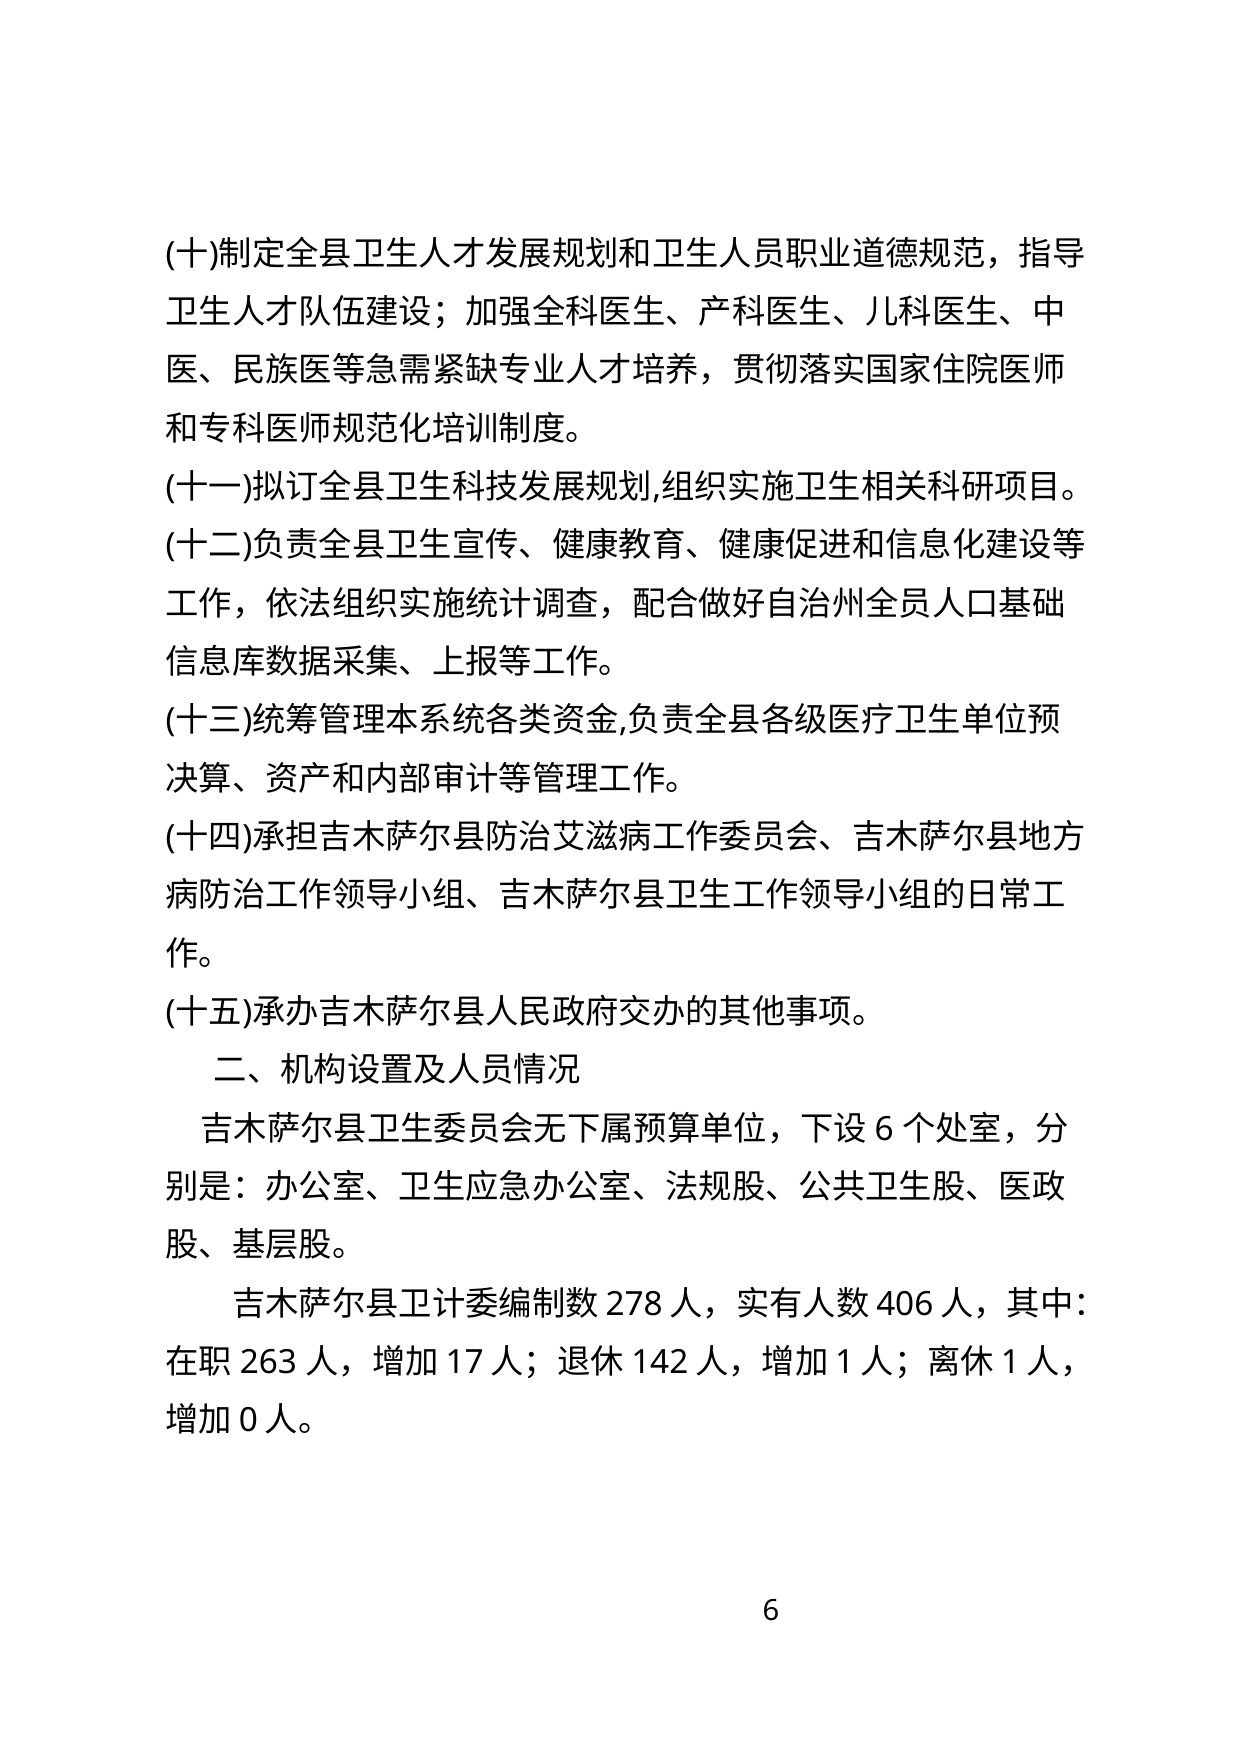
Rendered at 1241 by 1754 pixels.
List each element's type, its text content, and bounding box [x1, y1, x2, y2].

text 二、机构设置及人员情况 [165, 1035, 1092, 1093]
text 吉木萨尔县卫生委员会无下属预算单位，下设 6 个处室，分别是：办公室、卫生应急办公室、法规股、公共卫生股、医政股、基层股。 [165, 1093, 1092, 1268]
text (十一)拟订全县卫生科技发展规划,组织实施卫生相关科研项目。 [165, 452, 1092, 510]
text (十二)负责全县卫生宣传、健康教育、健康促进和信息化建设等工作，依法组织实施统计调查，配合做好自治州全员人口基础信息库数据采集、上报等工作。 [165, 510, 1092, 685]
text (十三)统筹管理本系统各类资金,负责全县各级医疗卫生单位预决算、资产和内部审计等管理工作。 [165, 685, 1092, 802]
text (十五)承办吉木萨尔县人民政府交办的其他事项。 [165, 977, 1092, 1035]
text 吉木萨尔县卫计委编制数278人，实有人数406人，其中：在职 263 人，增加17人；退休 142人，增加1人；离休1人，增加0人。 [165, 1268, 1092, 1443]
text (十四)承担吉木萨尔县防治艾滋病工作委员会、吉木萨尔县地方病防治工作领导小组、吉木萨尔县卫生工作领导小组的日常工作。 [165, 802, 1092, 977]
text (十)制定全县卫生人才发展规划和卫生人员职业道德规范，指导卫生人才队伍建设；加强全科医生、产科医生、儿科医生、中医、民族医等急需紧缺专业人才培养，贯彻落实国家住院医师和专科医师规范化培训制度。 [165, 218, 1092, 452]
